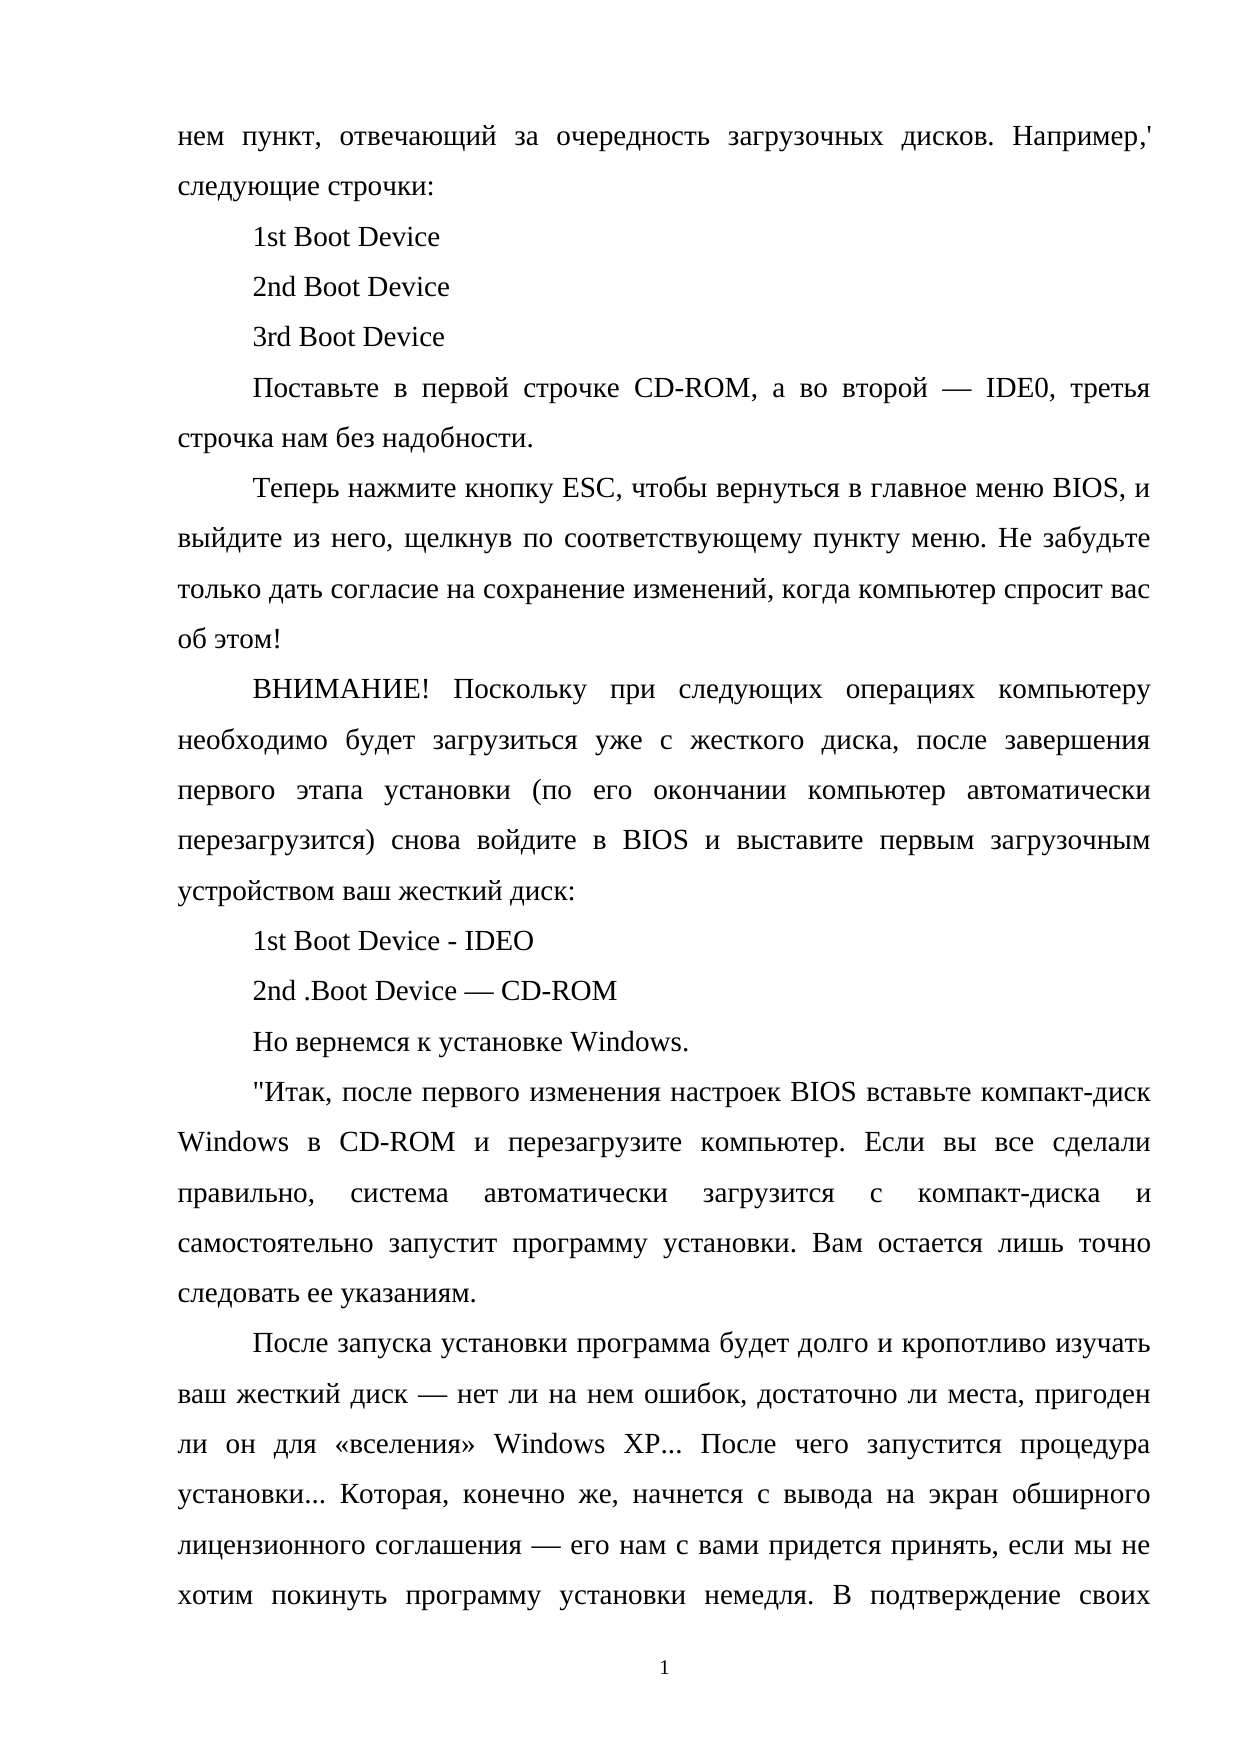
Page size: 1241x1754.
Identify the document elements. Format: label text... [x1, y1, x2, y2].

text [177, 1326, 1152, 1611]
text 2nd Boot Device [177, 269, 1152, 303]
text Но вернемся к установке Windows. [177, 1024, 1152, 1057]
text "Итак, после первого изменения настроек BIOS вставьте компакт-диск Windows в CD-ROM и перезагрузите компьютер. Если вы все сделали правильно, система автоматически загрузится с компакт-диска и самостоятельно запустит программу установки. Вам остается лишь точно следовать ее указаниям. [177, 1074, 1152, 1309]
text 2nd .Boot Device — CD-ROM [177, 973, 1152, 1007]
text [177, 118, 1152, 202]
text 1st Boot Device - IDEO [177, 923, 1152, 957]
text 1st Boot Device [177, 219, 1152, 252]
text 3rd Boot Device [177, 319, 1152, 353]
text Теперь нажмите кнопку ESC, чтобы вернуться в главное меню BIOS, и выйдите из него, щелкнув по соответствующему пункту меню. Не забудьте только дать согласие на сохранение изменений, когда компьютер спросит вас об этом! [177, 470, 1152, 655]
text ВНИМАНИЕ! Поскольку при следующих операциях компьютеру необходимо будет загрузиться уже с жесткого диска, после завершения первого этапа установки (по его окончании компьютер автоматически перезагрузится) снова войдите в BIOS и выставите первым загрузочным устройством ваш жесткий диск: [177, 672, 1152, 906]
text Поставьте в первой строчке CD-ROM, а во второй — IDE0, третья строчка нам без надобности. [177, 370, 1152, 453]
